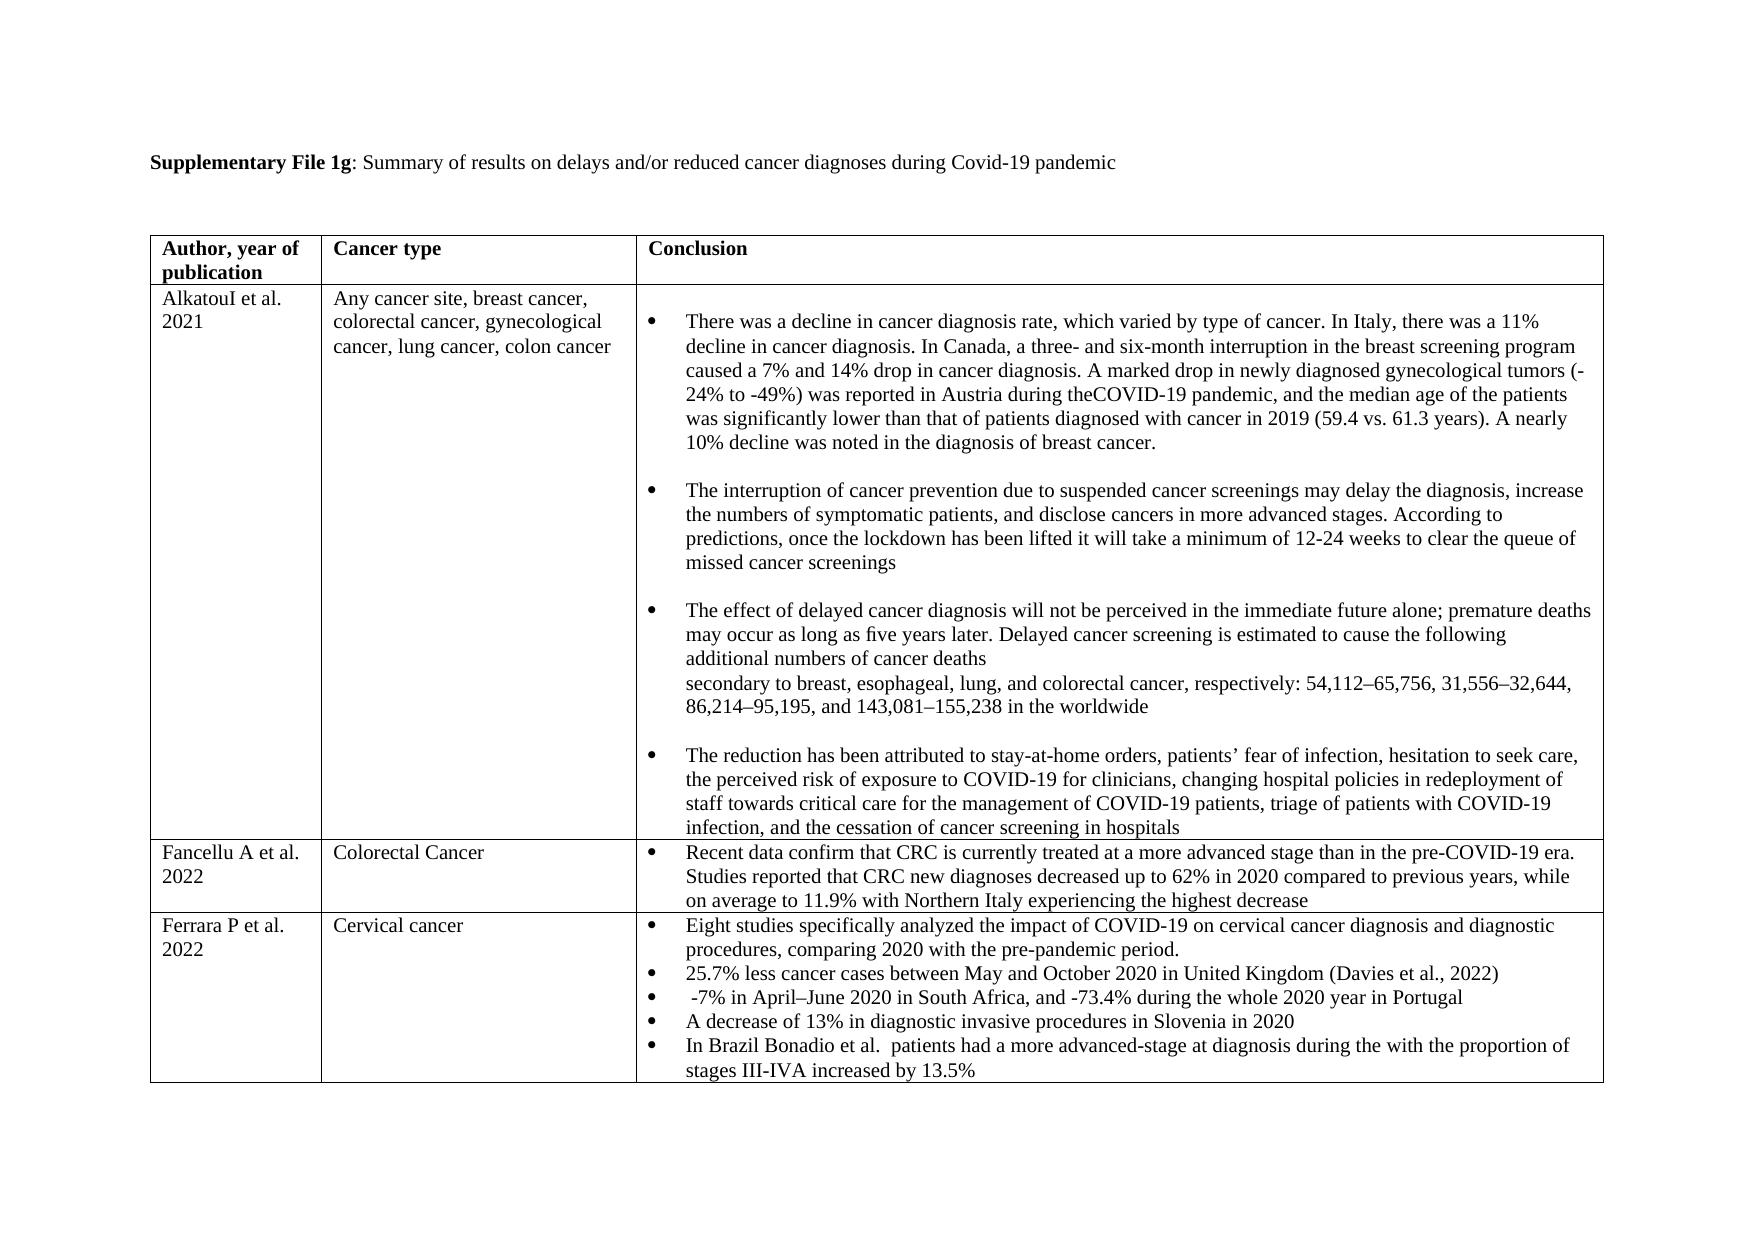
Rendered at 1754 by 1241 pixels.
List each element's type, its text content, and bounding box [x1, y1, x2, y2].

table_cell There was a decline in cancer diagnosis rate, which varied by type of cancer. In Italy, there was a 11% decline in cancer diagnosis. In Canada, a three- and six-month interruption in the breast screening program caused a 7% and 14% drop in cancer diagnosis. A marked drop in newly diagnosed gynecological tumors (-24% to -49%) was reported in Austria during theCOVID-19 pandemic, and the median age of the patients was significantly lower than that of patients diagnosed with cancer in 2019 (59.4 vs. 61.3 years). A nearly 10% decline was noted in the diagnosis of breast cancer. The interruption of cancer prevention due to suspended cancer screenings may delay the diagnosis, increase the numbers of symptomatic patients, and disclose cancers in more advanced stages. According to predictions, once the lockdown has been lifted it will take a minimum of 12-24 weeks to clear the queue of missed cancer screenings The effect of delayed cancer diagnosis will not be perceived in the immediate future alone; premature deaths may occur as long as ﬁve years later. Delayed cancer screening is estimated to cause the following additional numbers of cancer deaths secondary to breast, esophageal, lung, and colorectal cancer, respectively: 54,112–65,756, 31,556–32,644, 86,214–95,195, and 143,081–155,238 in the worldwide The reduction has been attributed to stay-at-home orders, patients’ fear of infection, hesitation to seek care, the perceived risk of exposure to COVID-19 for clinicians, changing hospital policies in redeployment of staff towards critical care for the management of COVID-19 patients, triage of patients with COVID-19 infection, and the cessation of cancer screening in hospitals [637, 285, 1603, 839]
table_cell AlkatouI et al. 2021 [151, 285, 321, 839]
table_cell Recent data confirm that CRC is currently treated at a more advanced stage than in the pre-COVID-19 era. Studies reported that CRC new diagnoses decreased up to 62% in 2020 compared to previous years, while on average to 11.9% with Northern Italy experiencing the highest decrease [637, 840, 1603, 912]
table_header Cancer type [322, 236, 636, 284]
text Supplementary File 1g: Summary of results on delays and/or reduced cancer diagnoses during Covid-19 pandemic [150, 150, 1604, 174]
table_cell Eight studies specifically analyzed the impact of COVID-19 on cervical cancer diagnosis and diagnostic procedures, comparing 2020 with the pre-pandemic period. 25.7% less cancer cases between May and October 2020 in United Kingdom (Davies et al., 2022) -7% in April–June 2020 in South Africa, and -73.4% during the whole 2020 year in Portugal A decrease of 13% in diagnostic invasive procedures in Slovenia in 2020 In Brazil Bonadio et al. patients had a more advanced-stage at diagnosis during the with the proportion of stages III-IVA increased by 13.5% [637, 913, 1603, 1082]
table_cell Any cancer site, breast cancer, colorectal cancer, gynecological cancer, lung cancer, colon cancer [322, 285, 636, 839]
table_cell Cervical cancer [322, 913, 636, 1082]
table_header Author, year of publication [151, 236, 321, 284]
table_cell Colorectal Cancer [322, 840, 636, 912]
table_cell Ferrara P et al. 2022 [151, 913, 321, 1082]
table_header Conclusion [637, 236, 1603, 284]
table_cell Fancellu A et al. 2022 [151, 840, 321, 912]
